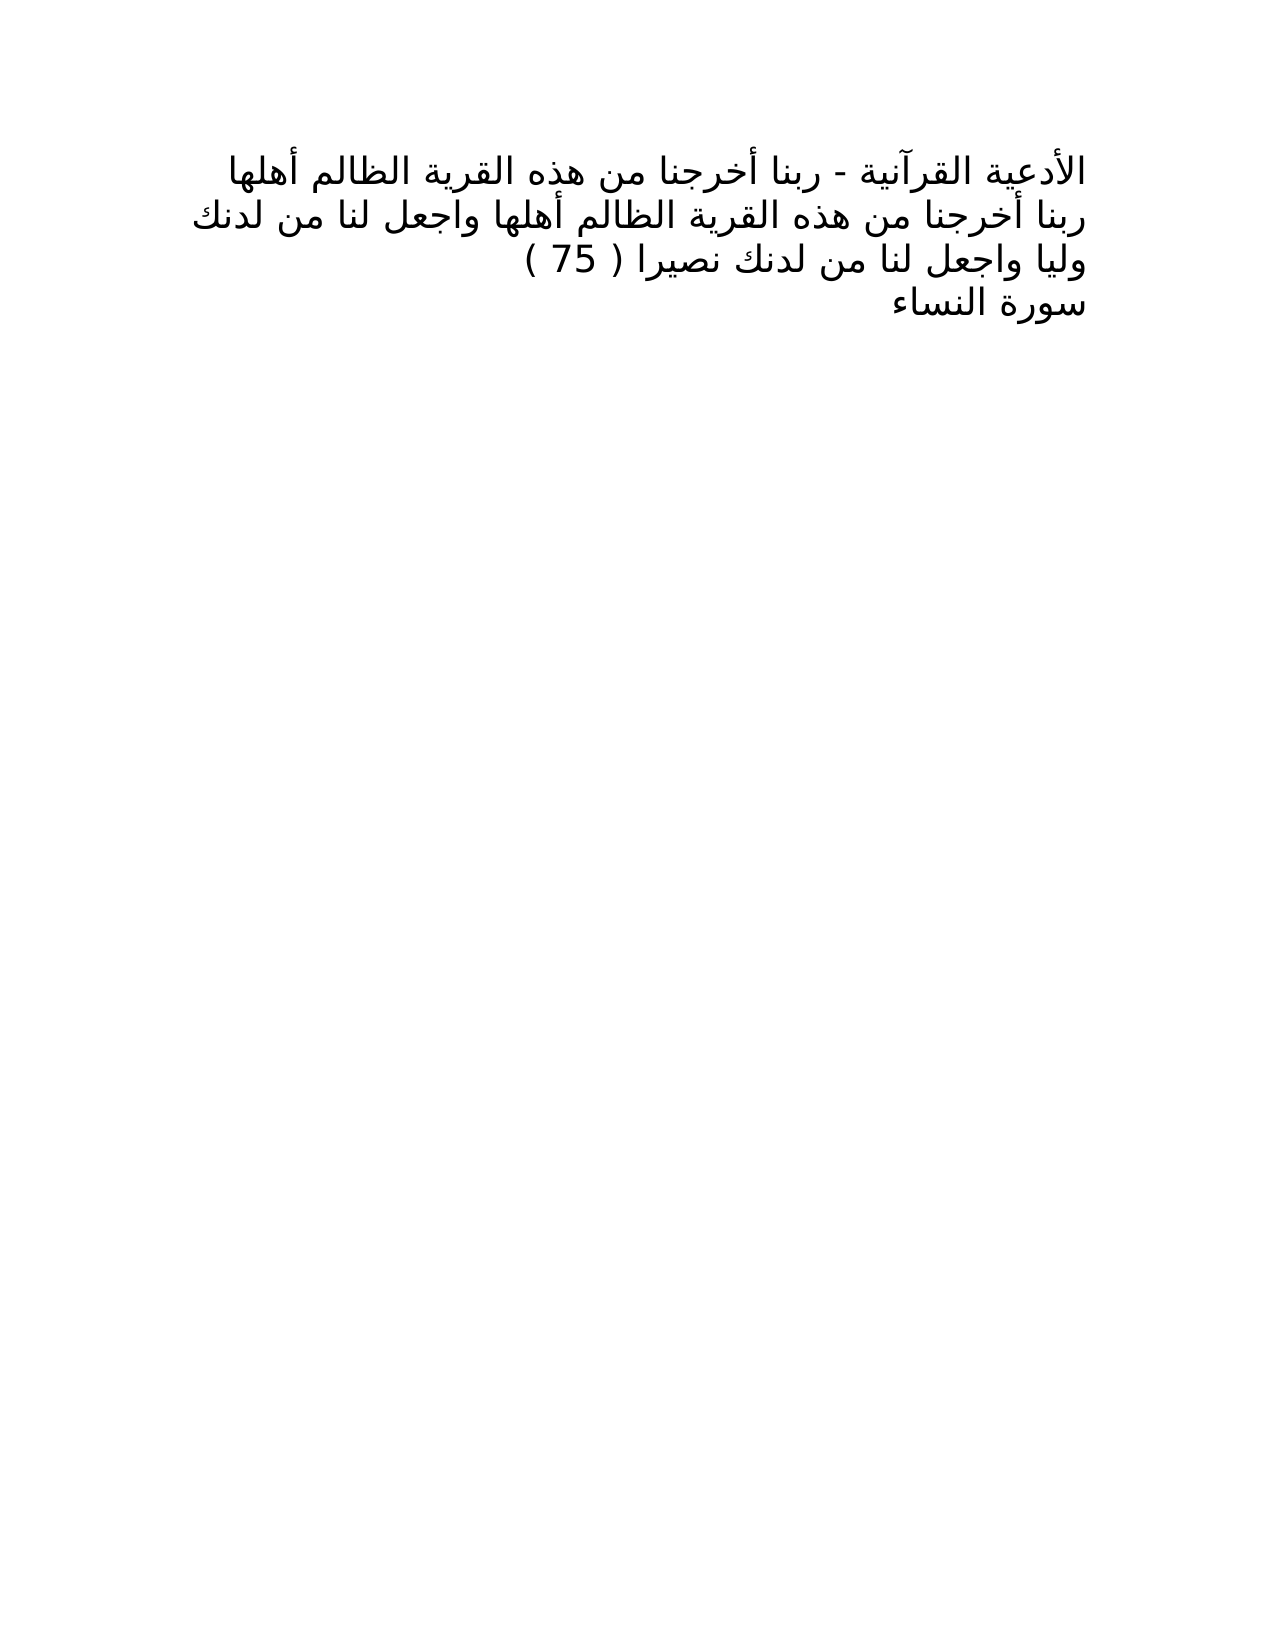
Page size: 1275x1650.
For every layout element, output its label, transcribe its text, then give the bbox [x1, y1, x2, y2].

text سورة النساء [187, 281, 1087, 324]
text ربنا أخرجنا من هذه القرية الظالم أهلها واجعل لنا من لدنك وليا واجعل لنا من لدنك نصيرا ( 75 ) [187, 194, 1087, 281]
text الأدعية القرآنية - ربنا أخرجنا من هذه القرية الظالم أهلها [187, 150, 1087, 194]
